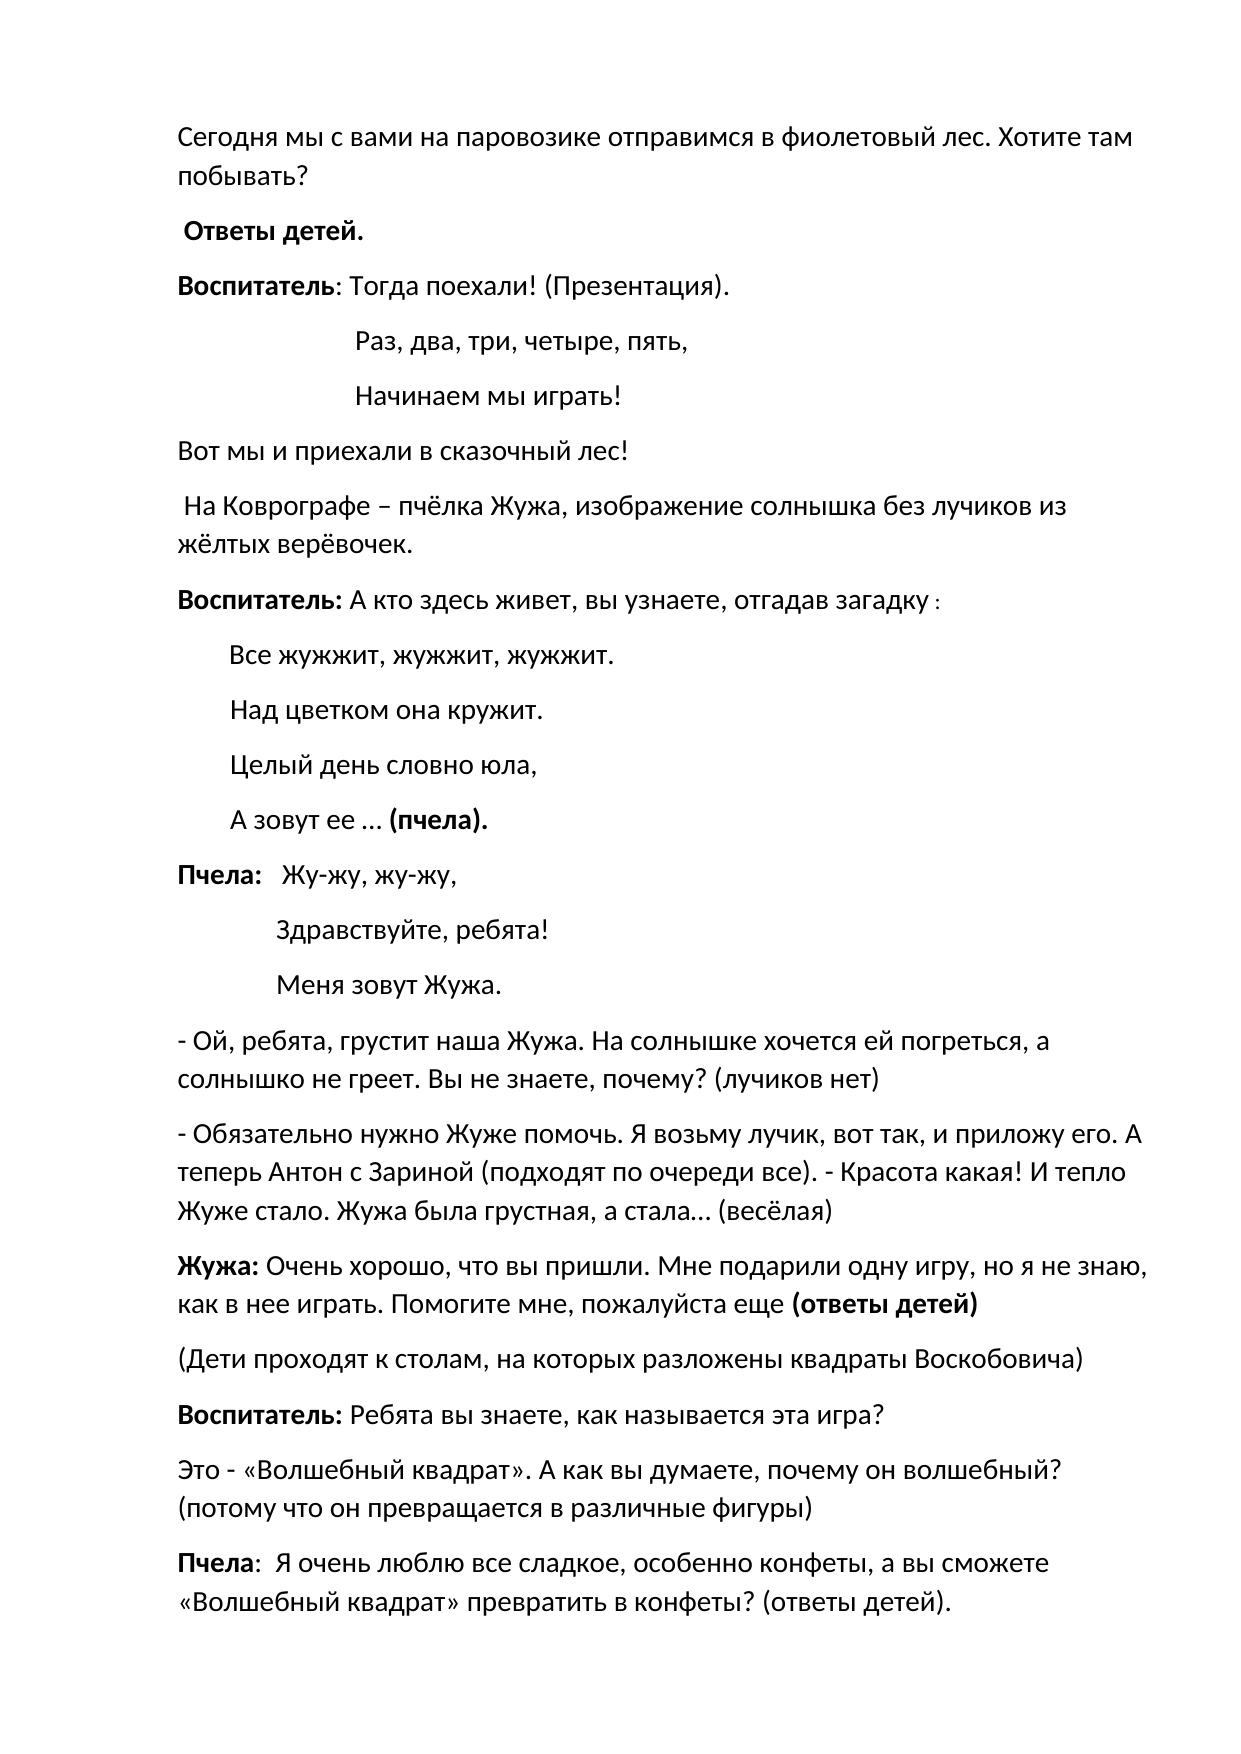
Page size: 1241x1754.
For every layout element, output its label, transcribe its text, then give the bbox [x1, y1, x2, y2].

text Воспитатель: Ребята вы знаете, как называется эта игра? [177, 1396, 1152, 1431]
text Начинаем мы играть! [177, 377, 1152, 413]
text Раз, два, три, четыре, пять, [177, 322, 1152, 357]
text Пчела: Я очень люблю все сладкое, особенно конфеты, а вы сможете «Волшебный квадрат» превратить в конфеты? (ответы детей). [177, 1544, 1152, 1618]
text Пчела: Жу-жу, жу-жу, [177, 856, 1152, 892]
text Воспитатель: А кто здесь живет, вы узнаете, отгадав загадку : [177, 581, 1152, 616]
text Вот мы и приехали в сказочный лес! [177, 432, 1152, 468]
text (Дети проходят к столам, на которых разложены квадраты Воскобовича) [177, 1341, 1152, 1376]
text Меня зовут Жужа. [177, 966, 1152, 1002]
text Все жужжит, жужжит, жужжит. [177, 636, 1152, 671]
text - Обязательно нужно Жуже помочь. Я возьму лучик, вот так, и приложу его. А теперь Антон с Зариной (подходят по очереди все). - Красота какая! И тепло Жуже стало. Жужа была грустная, а стала… (весёлая) [177, 1115, 1152, 1228]
text Сегодня мы с вами на паровозике отправимся в фиолетовый лес. Хотите там побывать? [177, 118, 1152, 192]
text На Коврографе – пчёлка Жужа, изображение солнышка без лучиков из жёлтых верёвочек. [177, 487, 1152, 561]
text Целый день словно юла, [177, 746, 1152, 782]
text Здравствуйте, ребята! [177, 911, 1152, 947]
text Ответы детей. [177, 212, 1152, 247]
text Над цветком она кружит. [177, 691, 1152, 727]
text А зовут ее … (пчела). [177, 801, 1152, 837]
text Это - «Волшебный квадрат». А как вы думаете, почему он волшебный? (потому что он превращается в различные фигуры) [177, 1451, 1152, 1525]
text - Ой, ребята, грустит наша Жужа. На солнышке хочется ей погреться, а солнышко не греет. Вы не знаете, почему? (лучиков нет) [177, 1022, 1152, 1096]
text Воспитатель: Тогда поехали! (Презентация). [177, 267, 1152, 302]
text Жужа: Очень хорошо, что вы пришли. Мне подарили одну игру, но я не знаю, как в нее играть. Помогите мне, пожалуйста еще (ответы детей) [177, 1247, 1152, 1321]
